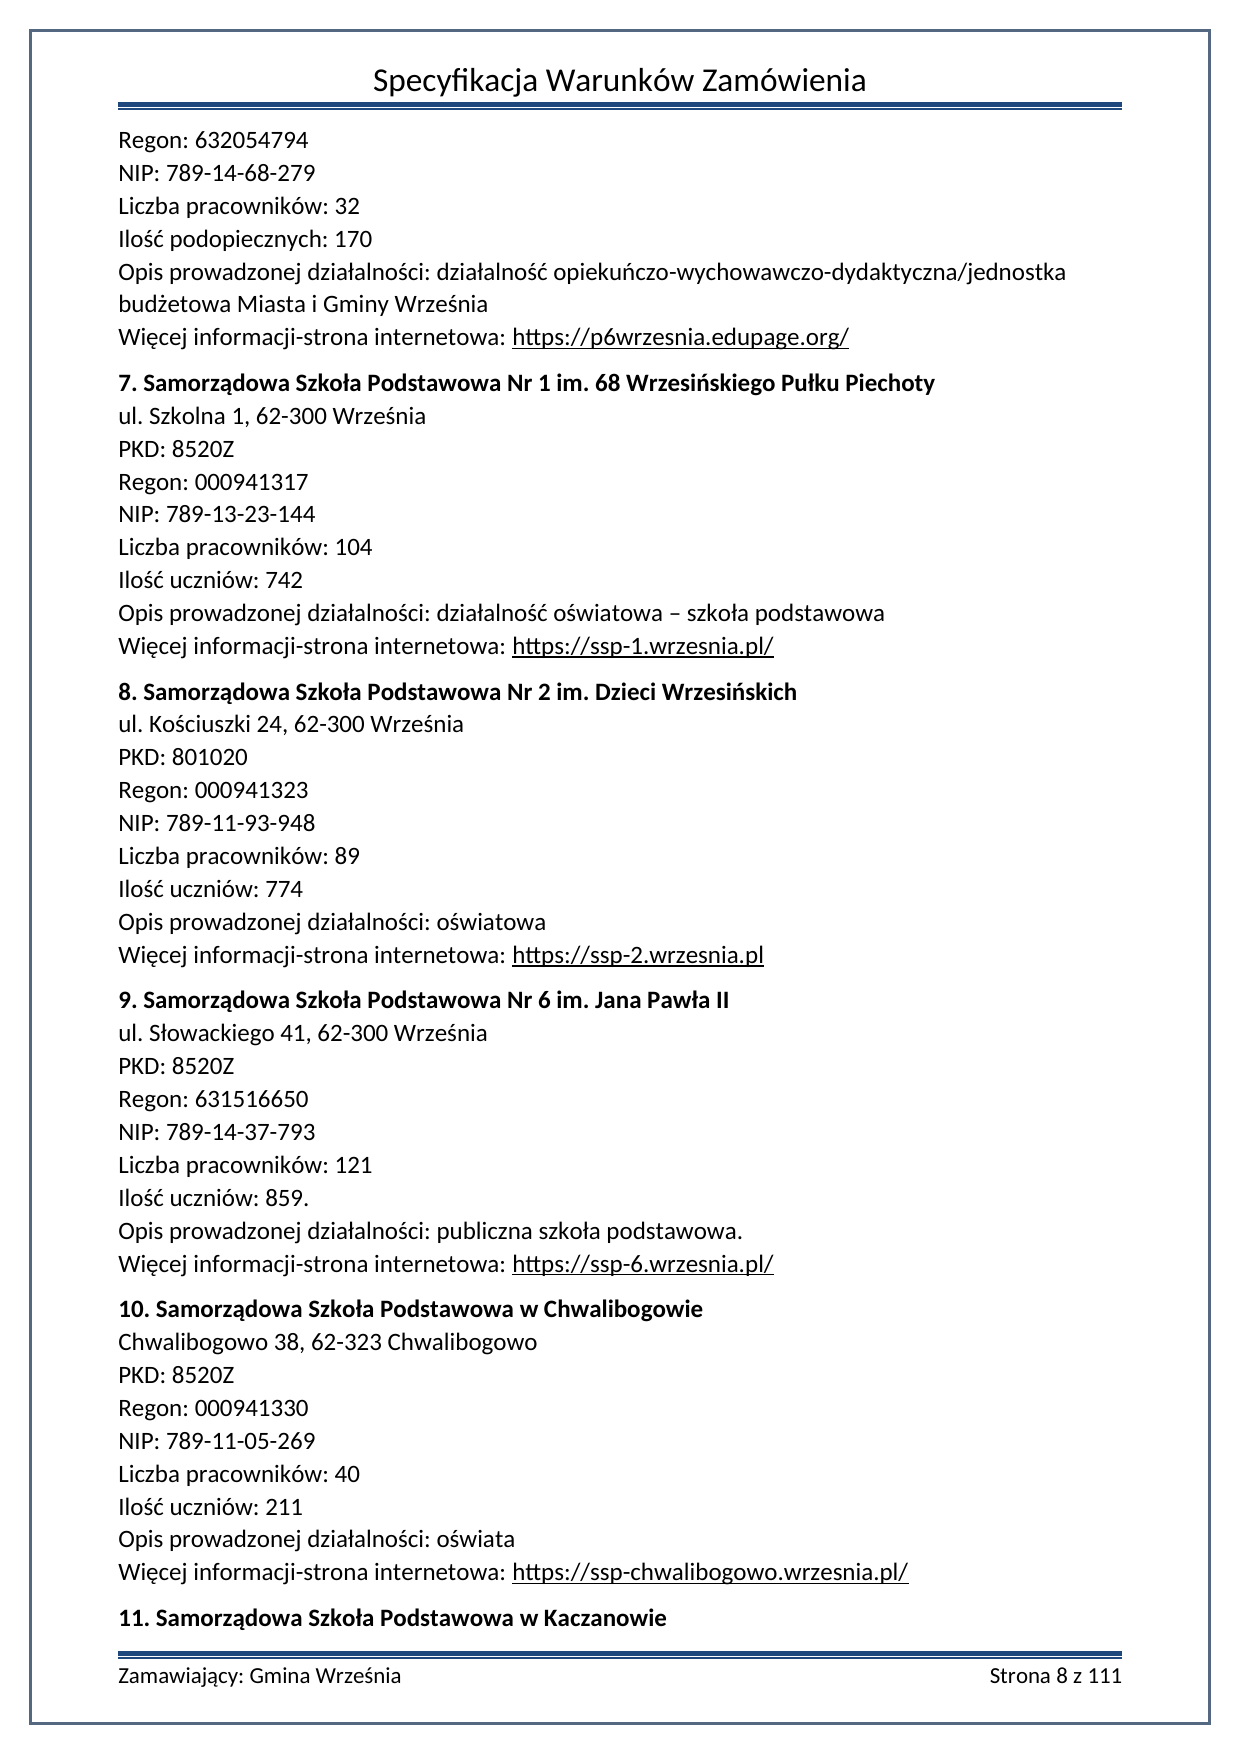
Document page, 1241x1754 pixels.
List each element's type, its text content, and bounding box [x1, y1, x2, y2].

text Regon: 000941323 [118, 774, 1122, 805]
text PKD: 801020 [118, 742, 1122, 772]
text Ilość uczniów: 211 [118, 1491, 1122, 1521]
text Regon: 631516650 [118, 1083, 1122, 1114]
text Opis prowadzonej działalności: działalność opiekuńczo-wychowawczo-dydaktyczna/jednostka budżetowa Miasta i Gminy Września [118, 256, 1122, 319]
text Liczba pracowników: 121 [118, 1149, 1122, 1179]
text Opis prowadzonej działalności: publiczna szkoła podstawowa. [118, 1215, 1122, 1245]
text NIP: 789-13-23-144 [118, 499, 1122, 529]
text Opis prowadzonej działalności: działalność oświatowa – szkoła podstawowa [118, 597, 1122, 628]
text Ilość uczniów: 774 [118, 873, 1122, 904]
text NIP: 789-14-68-279 [118, 157, 1122, 187]
text Liczba pracowników: 104 [118, 532, 1122, 562]
text Regon: 632054794 [118, 124, 1122, 154]
text PKD: 8520Z [118, 1050, 1122, 1081]
text Ilość podopiecznych: 170 [118, 223, 1122, 253]
text 8. Samorządowa Szkoła Podstawowa Nr 2 im. Dzieci Wrzesińskich [118, 676, 1122, 706]
text 7. Samorządowa Szkoła Podstawowa Nr 1 im. 68 Wrzesińskiego Pułku Piechoty [118, 367, 1122, 397]
text Regon: 000941330 [118, 1392, 1122, 1422]
text Więcej informacji-strona internetowa: https://ssp-2.wrzesnia.pl [118, 939, 1122, 969]
text Więcej informacji-strona internetowa: https://p6wrzesnia.edupage.org/ [118, 322, 1122, 352]
text Więcej informacji-strona internetowa: https://ssp-6.wrzesnia.pl/ [118, 1248, 1122, 1278]
text 10. Samorządowa Szkoła Podstawowa w Chwalibogowie [118, 1293, 1122, 1324]
text Opis prowadzonej działalności: oświata [118, 1524, 1122, 1554]
text Więcej informacji-strona internetowa: https://ssp-1.wrzesnia.pl/ [118, 630, 1122, 661]
text PKD: 8520Z [118, 433, 1122, 463]
text Regon: 000941317 [118, 466, 1122, 496]
text Liczba pracowników: 40 [118, 1458, 1122, 1488]
text NIP: 789-11-93-948 [118, 807, 1122, 838]
text NIP: 789-14-37-793 [118, 1116, 1122, 1147]
text Liczba pracowników: 89 [118, 840, 1122, 871]
text ul. Szkolna 1, 62-300 Września [118, 400, 1122, 430]
text ul. Słowackiego 41, 62-300 Września [118, 1017, 1122, 1048]
text Liczba pracowników: 32 [118, 190, 1122, 220]
text PKD: 8520Z [118, 1359, 1122, 1389]
text 11. Samorządowa Szkoła Podstawowa w Kaczanowie [118, 1602, 1122, 1632]
text 9. Samorządowa Szkoła Podstawowa Nr 6 im. Jana Pawła II [118, 984, 1122, 1015]
text NIP: 789-11-05-269 [118, 1425, 1122, 1455]
text Chwalibogowo 38, 62-323 Chwalibogowo [118, 1326, 1122, 1357]
text Opis prowadzonej działalności: oświatowa [118, 906, 1122, 937]
text Więcej informacji-strona internetowa: https://ssp-chwalibogowo.wrzesnia.pl/ [118, 1557, 1122, 1587]
text Ilość uczniów: 859. [118, 1182, 1122, 1212]
text Ilość uczniów: 742 [118, 564, 1122, 595]
text ul. Kościuszki 24, 62-300 Września [118, 709, 1122, 739]
